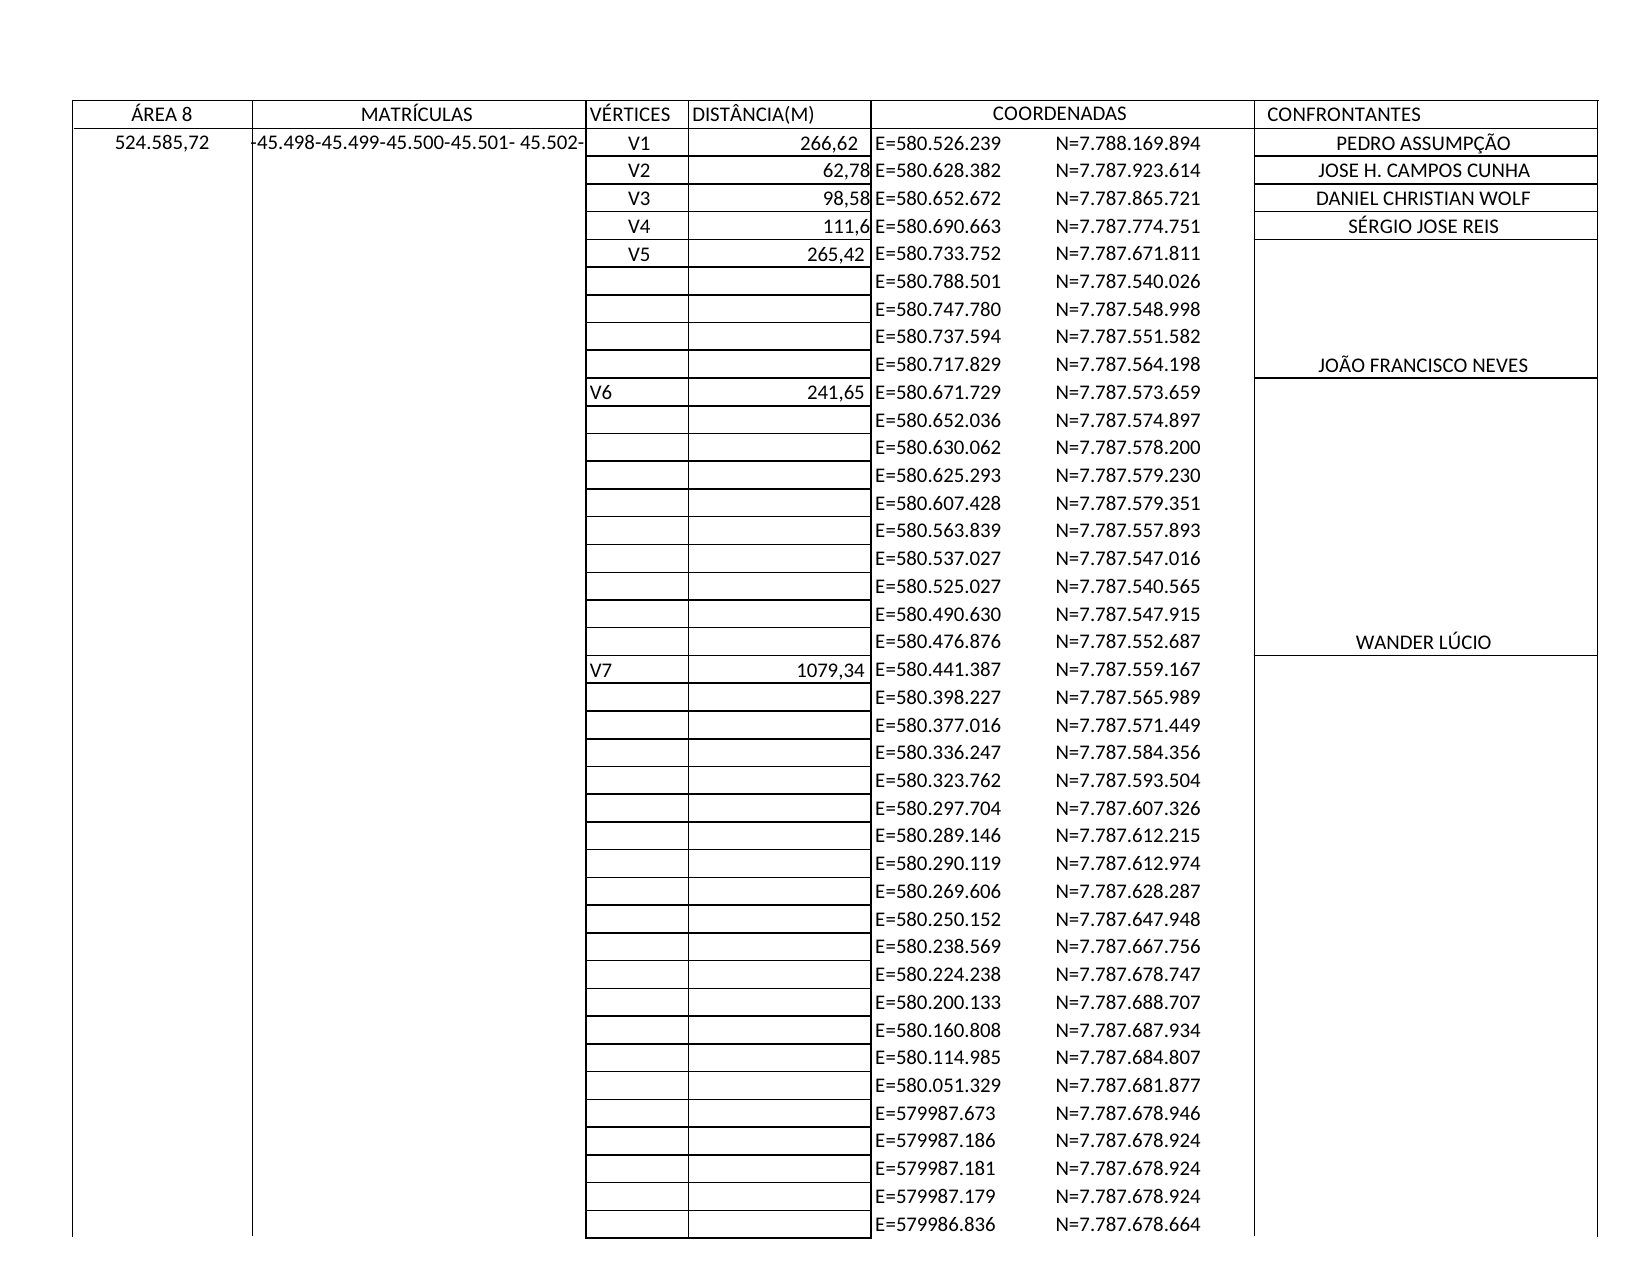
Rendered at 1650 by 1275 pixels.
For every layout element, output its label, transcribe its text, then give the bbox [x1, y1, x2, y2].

table_cell [689, 628, 870, 654]
table_cell [689, 1183, 870, 1209]
table_cell [587, 517, 688, 544]
table_cell JOÃO FRANCISCO NEVES [1255, 240, 1597, 377]
table_cell 524.585,72 [73, 129, 253, 1237]
table_cell 62,78 [689, 157, 870, 183]
table_cell WANDER LÚCIO [1255, 379, 1597, 654]
table_cell [689, 712, 870, 738]
table_cell [689, 1156, 870, 1182]
table_header MATRÍCULAS [253, 101, 585, 127]
table_cell [587, 850, 688, 877]
table_cell [587, 823, 688, 849]
table_cell DANIEL CHRISTIAN WOLF [1255, 185, 1597, 211]
table_cell [689, 351, 870, 377]
table_cell [587, 1100, 688, 1126]
table_cell V1 [587, 129, 688, 155]
table_cell 266,62 [689, 129, 870, 155]
table_cell [689, 407, 870, 433]
table_cell [587, 323, 688, 349]
table_cell [689, 989, 870, 1015]
table_cell [587, 1183, 688, 1209]
table_cell [587, 1045, 688, 1071]
table_cell [587, 462, 688, 488]
table_cell [587, 545, 688, 571]
table_cell [689, 490, 870, 516]
table_cell V5 [587, 240, 688, 266]
table_cell [587, 296, 688, 322]
table_cell V7 [587, 656, 688, 682]
table_cell [689, 684, 870, 710]
table_cell [587, 1211, 688, 1237]
table_cell V6 [587, 379, 688, 405]
table_cell [689, 850, 870, 877]
table_cell [587, 1072, 688, 1098]
table_cell [689, 740, 870, 766]
table_cell 241,65 [689, 379, 870, 405]
table_cell [587, 490, 688, 516]
table_cell [587, 795, 688, 821]
table_cell [1254, 656, 1597, 1237]
table_cell [689, 1045, 870, 1071]
table_cell [689, 823, 870, 849]
table_cell 1079,34 [689, 656, 870, 682]
table_cell [689, 961, 870, 987]
table_cell [587, 407, 688, 433]
table_cell [689, 1017, 870, 1043]
table_cell V3 [587, 185, 688, 211]
table_cell [587, 601, 688, 627]
table_cell [587, 712, 688, 738]
table_cell 265,42 [689, 240, 870, 266]
table_cell [689, 795, 870, 821]
table_cell [587, 1156, 688, 1182]
table_header DISTÂNCIA(M) [689, 101, 870, 127]
table_cell [587, 351, 688, 377]
table_cell JOSE H. CAMPOS CUNHA [1255, 157, 1597, 183]
table_cell [689, 296, 870, 322]
table_cell -45.498-45.499-45.500-45.501- 45.502- [253, 129, 585, 1237]
table_cell [587, 906, 688, 932]
table_cell [689, 1100, 870, 1126]
table_header VÉRTICES [587, 101, 688, 127]
table_cell [689, 434, 870, 460]
table_cell [689, 545, 870, 571]
table_cell [689, 878, 870, 904]
table_cell [587, 878, 688, 904]
table_cell [587, 628, 688, 654]
table_cell [587, 268, 688, 294]
table_cell [689, 906, 870, 932]
table_cell [689, 323, 870, 349]
table_cell [587, 684, 688, 710]
table_cell [689, 1128, 870, 1154]
table_cell PEDRO ASSUMPÇÃO [1255, 129, 1597, 155]
table_cell [587, 961, 688, 987]
table_cell [587, 989, 688, 1015]
table_cell [689, 268, 870, 294]
table_cell [587, 1017, 688, 1043]
table_cell [587, 573, 688, 599]
table_cell [587, 934, 688, 960]
table_header COORDENADAS [872, 101, 1254, 127]
table_cell [689, 517, 870, 544]
table_cell E=580.526.239 N=7.788.169.894 E=580.628.382 N=7.787.923.614 E=580.652.672 N=7.787.865.721 E=580.690.663 N=7.787.774.751 E=580.733.752 N=7.787.671.811 E=580.788.501 N=7.787.540.026 E=580.747.780 N=7.787.548.998 E=580.737.594 N=7.787.551.582 E=580.717.829 N=7.787.564.198 E=580.671.729 N=7.787.573.659 E=580.652.036 N=7.787.574.897 E=580.630.062 N=7.787.578.200 E=580.625.293 N=7.787.579.230 E=580.607.428 N=7.787.579.351 E=580.563.839 N=7.787.557.893 E=580.537.027 N=7.787.547.016 E=580.525.027 N=7.787.540.565 E=580.490.630 N=7.787.547.915 E=580.476.876 N=7.787.552.687 E=580.441.387 N=7.787.559.167 E=580.398.227 N=7.787.565.989 E=580.377.016 N=7.787.571.449 E=580.336.247 N=7.787.584.356 E=580.323.762 N=7.787.593.504 E=580.297.704 N=7.787.607.326 E=580.289.146 N=7.787.612.215 E=580.290.119 N=7.787.612.974 E=580.269.606 N=7.787.628.287 E=580.250.152 N=7.787.647.948 E=580.238.569 N=7.787.667.756 E=580.224.238 N=7.787.678.747 E=580.200.133 N=7.787.688.707 E=580.160.808 N=7.787.687.934 E=580.114.985 N=7.787.684.807 E=580.051.329 N=7.787.681.877 E=579987.673 N=7.787.678.946 E=579987.186 N=7.787.678.924 E=579987.181 N=7.787.678.924 E=579987.179 N=7.787.678.924 E=579986.836 N=7.787.678.664 [872, 129, 1254, 1237]
table_header CONFRONTANTES [1255, 101, 1597, 127]
table_cell [689, 1211, 870, 1237]
table_cell [689, 573, 870, 599]
table_cell [689, 601, 870, 627]
table_cell [689, 462, 870, 488]
table_cell V2 [587, 157, 688, 183]
table_cell [587, 767, 688, 793]
table_cell [587, 740, 688, 766]
table_cell [587, 1128, 688, 1154]
table_cell SÉRGIO JOSE REIS [1255, 212, 1597, 238]
table_header ÁREA 8 [73, 101, 252, 127]
table_cell [689, 934, 870, 960]
table_cell 111,6 [689, 212, 870, 238]
table_cell [587, 434, 688, 460]
table_cell 98,58 [689, 185, 870, 211]
table_cell V4 [587, 212, 688, 238]
table_cell [689, 1072, 870, 1098]
table_cell [689, 767, 870, 793]
